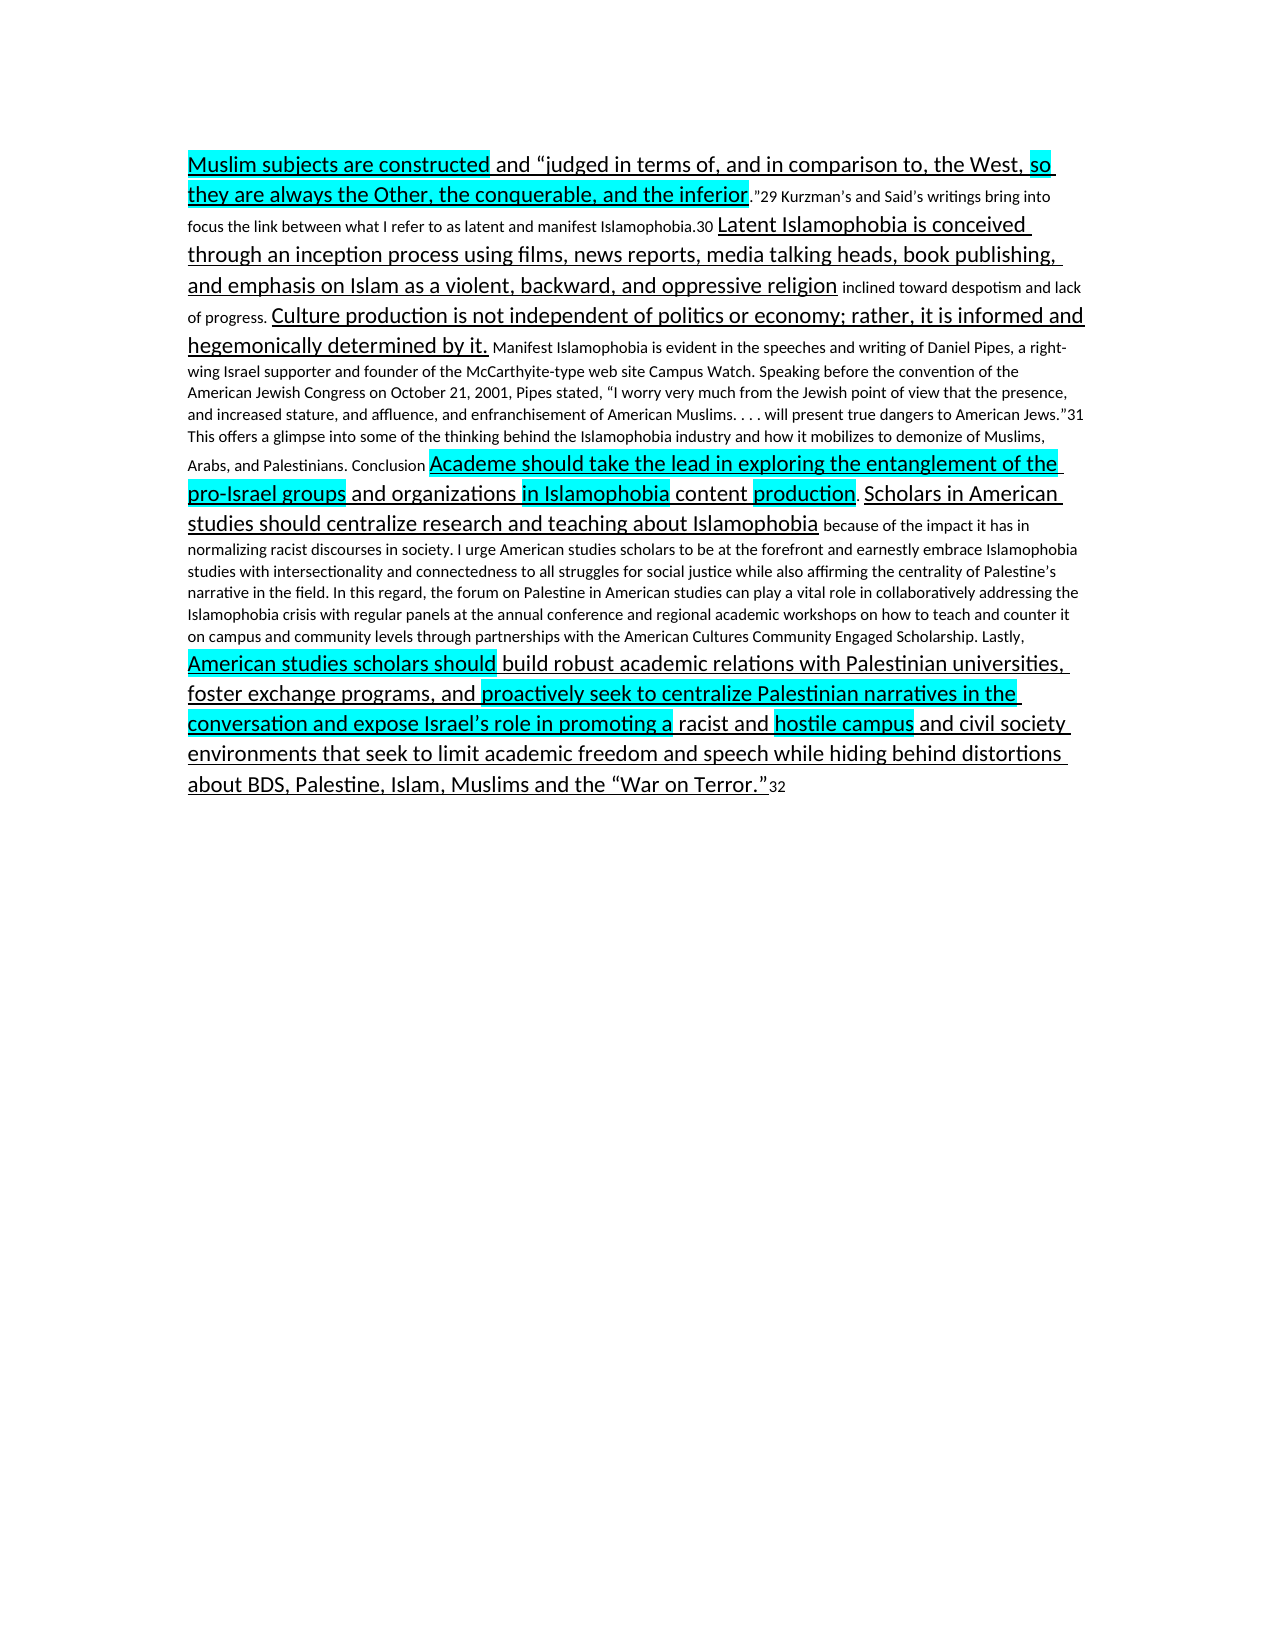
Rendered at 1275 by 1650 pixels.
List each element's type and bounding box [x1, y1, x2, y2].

text [187, 150, 1087, 798]
